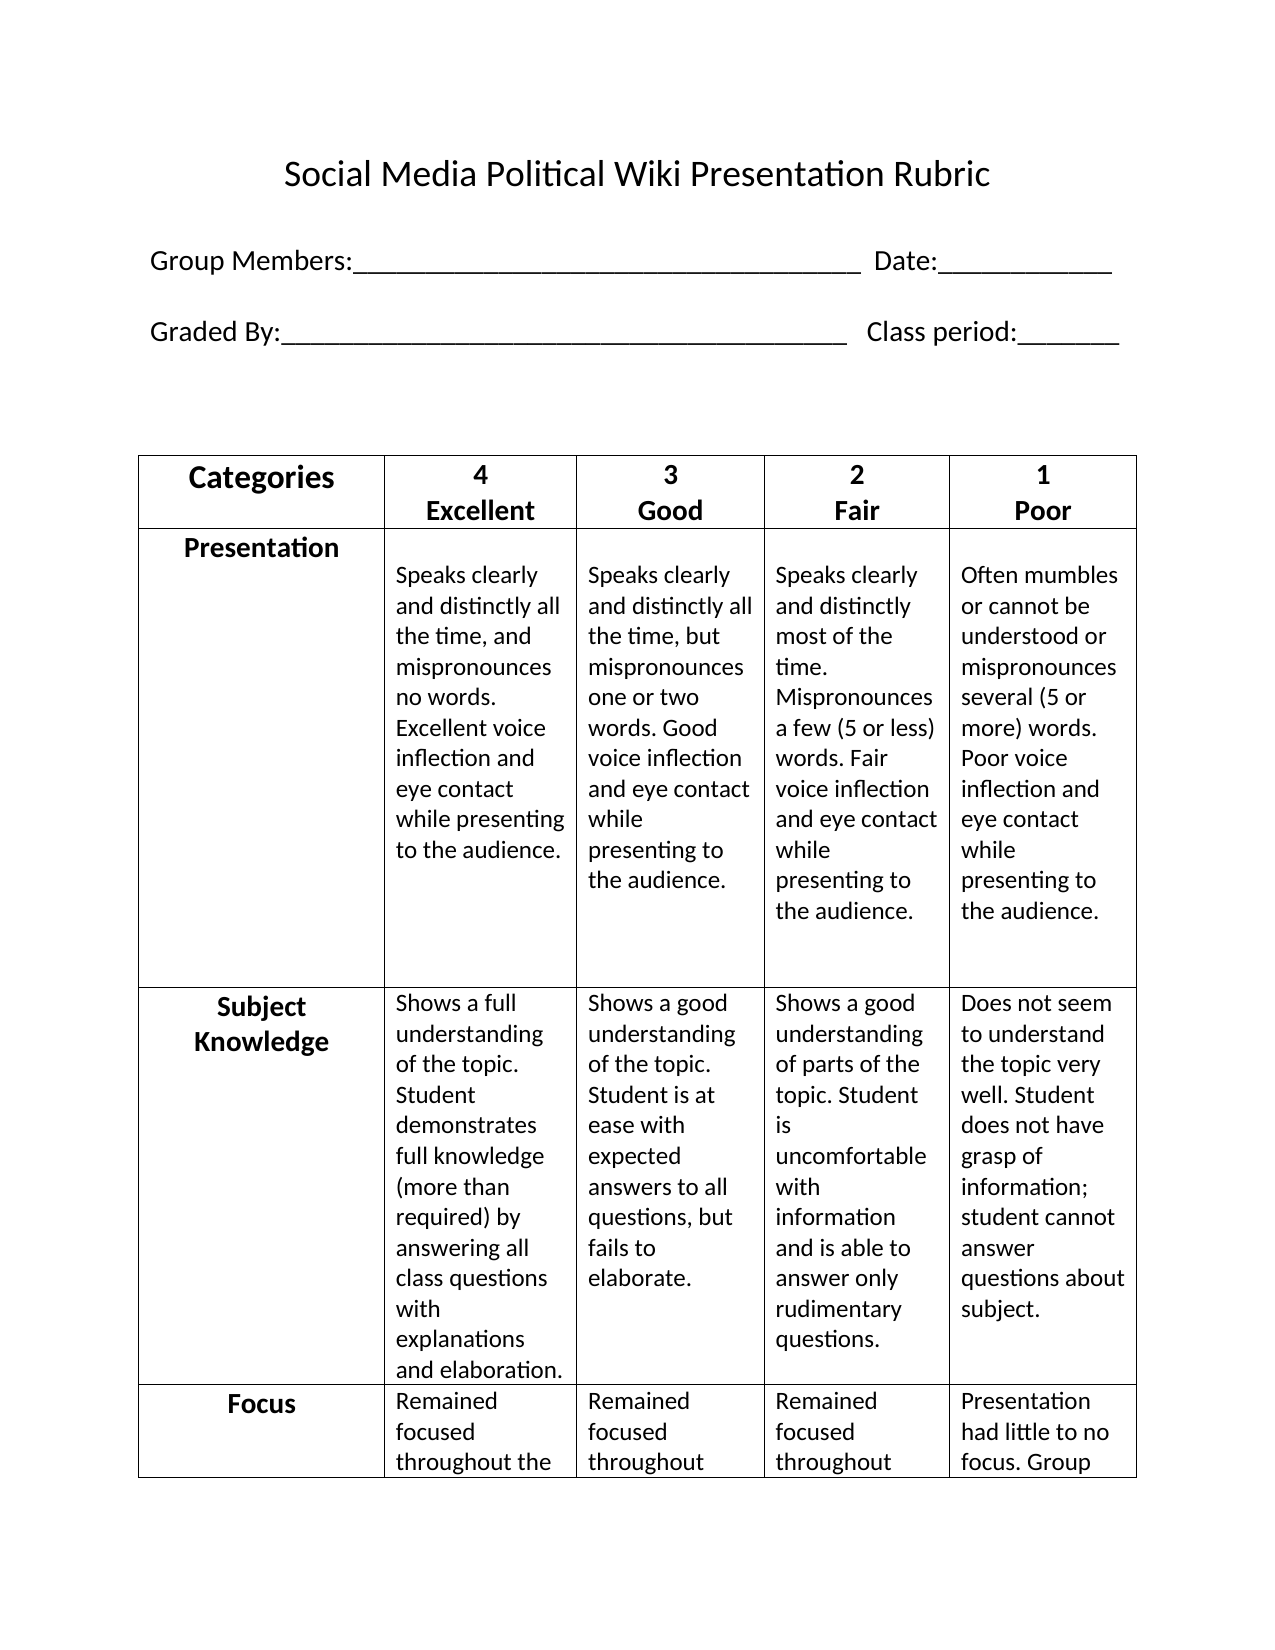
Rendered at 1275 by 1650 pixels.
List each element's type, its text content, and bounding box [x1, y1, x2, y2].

table_cell Presentation [139, 529, 384, 987]
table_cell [765, 1385, 949, 1477]
table_cell Speaks clearly and distinctly all the time, and mispronounces no words. Excellent voice inflection and eye contact while presenting to the audience. [385, 529, 576, 987]
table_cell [385, 1385, 576, 1477]
table_header 2 Fair [765, 456, 949, 528]
table_header 4 Excellent [385, 456, 576, 528]
table_cell Shows a good understanding of the topic. Student is at ease with expected answers to all questions, but fails to elaborate. [577, 988, 764, 1384]
text Group Members:___________________________________ Date:____________ [150, 242, 1125, 277]
text Graded By:_______________________________________ Class period:_______ [150, 313, 1125, 348]
table_cell Often mumbles or cannot be understood or mispronounces several (5 or more) words. Poor voice inflection and eye contact while presenting to the audience. [950, 529, 1136, 987]
table_header 1 Poor [950, 456, 1136, 528]
text Social Media Political Wiki Presentation Rubric [150, 150, 1125, 196]
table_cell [950, 1385, 1136, 1477]
table_header Categories [139, 456, 384, 528]
table_cell Shows a good understanding of parts of the topic. Student is uncomfortable with information and is able to answer only rudimentary questions. [765, 988, 949, 1384]
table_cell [577, 1385, 764, 1477]
table_header 3 Good [577, 456, 764, 528]
table_cell Speaks clearly and distinctly all the time, but mispronounces one or two words. Good voice inflection and eye contact while presenting to the audience. [577, 529, 764, 987]
table_cell Shows a full understanding of the topic. Student demonstrates full knowledge (more than required) by answering all class questions with explanations and elaboration. [385, 988, 576, 1384]
table_cell Does not seem to understand the topic very well. Student does not have grasp of information; student cannot answer questions about subject. [950, 988, 1136, 1384]
table_cell Focus [139, 1385, 384, 1477]
table_cell Speaks clearly and distinctly most of the time. Mispronounces a few (5 or less) words. Fair voice inflection and eye contact while presenting to the audience. [765, 529, 949, 987]
table_cell Subject Knowledge [139, 988, 384, 1384]
